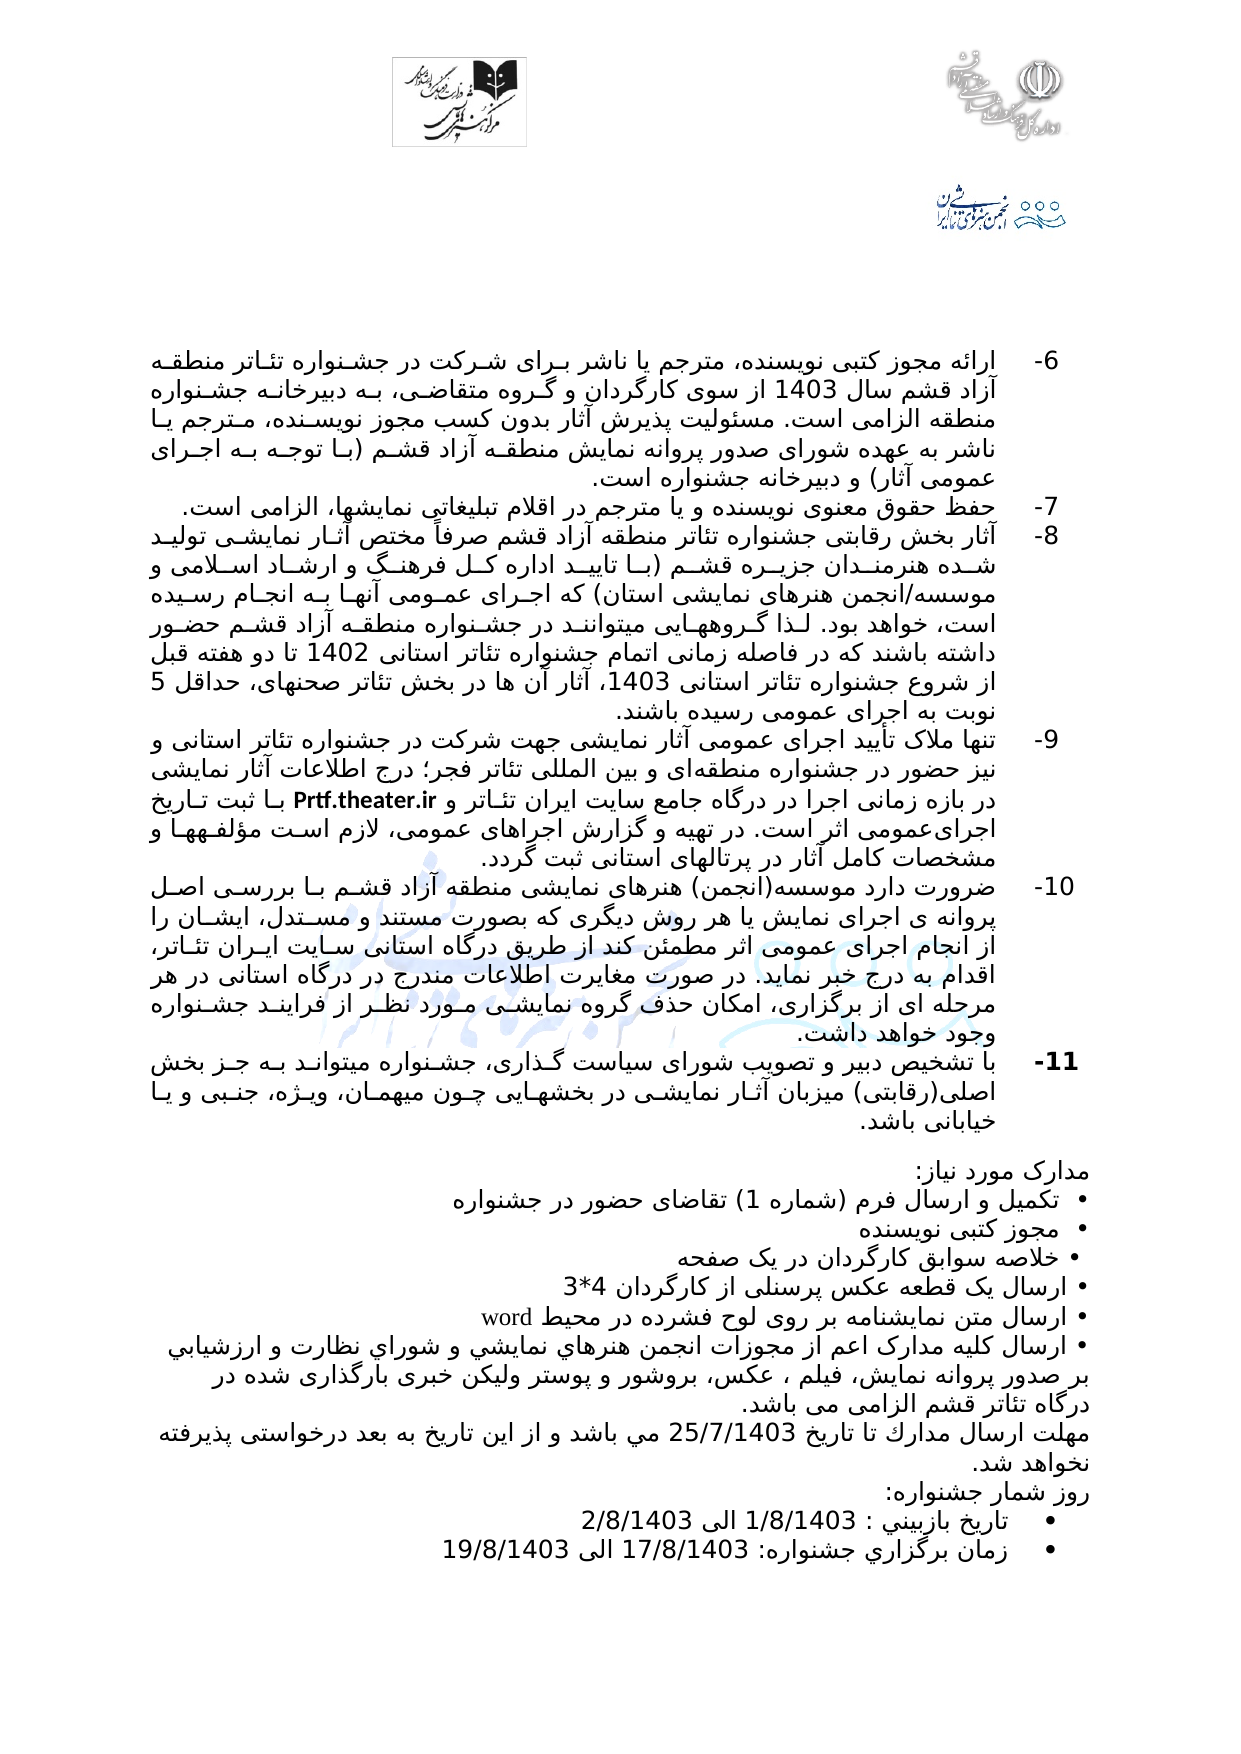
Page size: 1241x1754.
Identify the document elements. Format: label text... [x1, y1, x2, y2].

list ارائه مجوز کتبی نویسنده، مترجم یا ناشر برای شرکت در جشنواره تئاتر منطقه آزاد قشم سال 1403 از سوی کارگردان و گروه متقاضی، به دبیرخانه جشنواره منطقه الزامی است. مسئولیت پذیرش آثار بدون کسب مجوز نویسنده، مترجم یا ناشر به عهده شورای صدور پروانه نمایش منطقه آزاد قشم (با توجه به اجرای عمومی آثار) و دبیرخانه جشنواره است. [150, 346, 1034, 492]
list ضرورت دارد موسسه(انجمن) هنرهای نمایشی منطقه آزاد قشم با بررسی اصل پروانه ی اجرای نمایش یا هر روش دیگری که بصورت مستند و مستدل، ایشان را از انجام اجرای عمومی اثر مطمئن کند از طریق درگاه استانی سایت ایران تئاتر، اقدام به درج خبر نماید. در صورت مغایرت اطلاعات مندرج در درگاه استانی در هر مرحله ای از برگزاری، امکان حذف گروه نمایشی مورد نظر از فرایند جشنواره وجود خواهد داشت. [150, 873, 1034, 1048]
text • ارسال یک قطعه عکس پرسنلی از کارگردان 4*3 [150, 1273, 1090, 1302]
text مدارک مورد نياز: [150, 1156, 1090, 1185]
list آثار بخش رقابتی جشنواره تئاتر منطقه آزاد قشم صرفاً مختص آثار نمایشی تولید شده هنرمندان جزیره قشم (با تایید اداره کل فرهنگ و ارشاد اسلامی و موسسه/انجمن هنرهای نمایشی استان) که اجرای عمومی آنها به انجام رسیده است، خواهد بود. لذا گروههایی میتوانند در جشنواره منطقه آزاد قشم حضور داشته باشند که در فاصله زمانی اتمام جشنواره تئاتر استانی 1402 تا دو هفته قبل از شروع جشنواره تئاتر استانی 1403، آثار آن ها در بخش تئاتر صحنهای، حداقل 5 نوبت به اجرای عمومی رسیده باشند. [150, 521, 1034, 725]
list زمان برگزاري جشنواره: 17/8/1403 الی 19/8/1403 [150, 1535, 1046, 1564]
text مهلت ارسال مدارك تا تاريخ 25/7/1403 مي باشد و از این تاریخ به بعد درخواستی پذیرفته نخواهد شد. [150, 1418, 1090, 1477]
text • تکمیل و ارسال فرم (شماره 1) تقاضای حضور در جشنواره [150, 1185, 1090, 1214]
list حفظ حقوق معنوی نویسنده و یا مترجم در اقلام تبلیغاتی نمایشها، الزامی است. [150, 492, 1034, 521]
picture [899, 150, 1091, 266]
list تاريخ بازبيني : 1/8/1403 الی 2/8/1403 [150, 1506, 1046, 1535]
text روز شمار جشنواره: [150, 1477, 1090, 1506]
picture [940, 43, 1091, 147]
text • خلاصه سوابق کارگردان در یک صفحه [150, 1243, 1090, 1273]
text • مجوز کتبی نویسنده [150, 1214, 1090, 1243]
list با تشخیص دبیر و تصویب شورای سیاست گذاری، جشنواره میتواند به جز بخش اصلی(رقابتی) میزبان آثار نمایشی در بخشهایی چون میهمان، ویژه، جنبی و یا خیابانی باشد. [150, 1048, 1034, 1135]
text • ارسال متن نمایشنامه بر روی لوح فشرده در محیط word [150, 1302, 1090, 1331]
text • ارسال کلیه مدارک اعم از مجوزات انجمن هنرهاي نمايشي و شوراي نظارت و ارزشيابي بر صدور پروانه نمايش، فيلم ، عكس، بروشور و پوستر ولیکن خبری بارگذاری شده در درگاه تئاتر قشم الزامی می باشد. [150, 1331, 1090, 1418]
picture [392, 57, 527, 147]
list تنها ملاک تأیید اجرای عمومی آثار نمایشی جهت شرکت در جشنواره تئاتر استانی و نیز حضور در جشنواره منطقه‌ای و بین المللی تئاتر فجر؛ درج اطلاعات آثار نمایشی در بازه زمانی اجرا در درگاه جامع سایت ایران تئاتر و Prtf.theater.ir با ثبت تاریخ اجرای‌عمومی اثر است. در تهیه و گزارش اجراهای عمومی، لازم است مؤلفهها و مشخصات کامل آثار در پرتالهای استانی ثبت گردد. [150, 725, 1034, 873]
